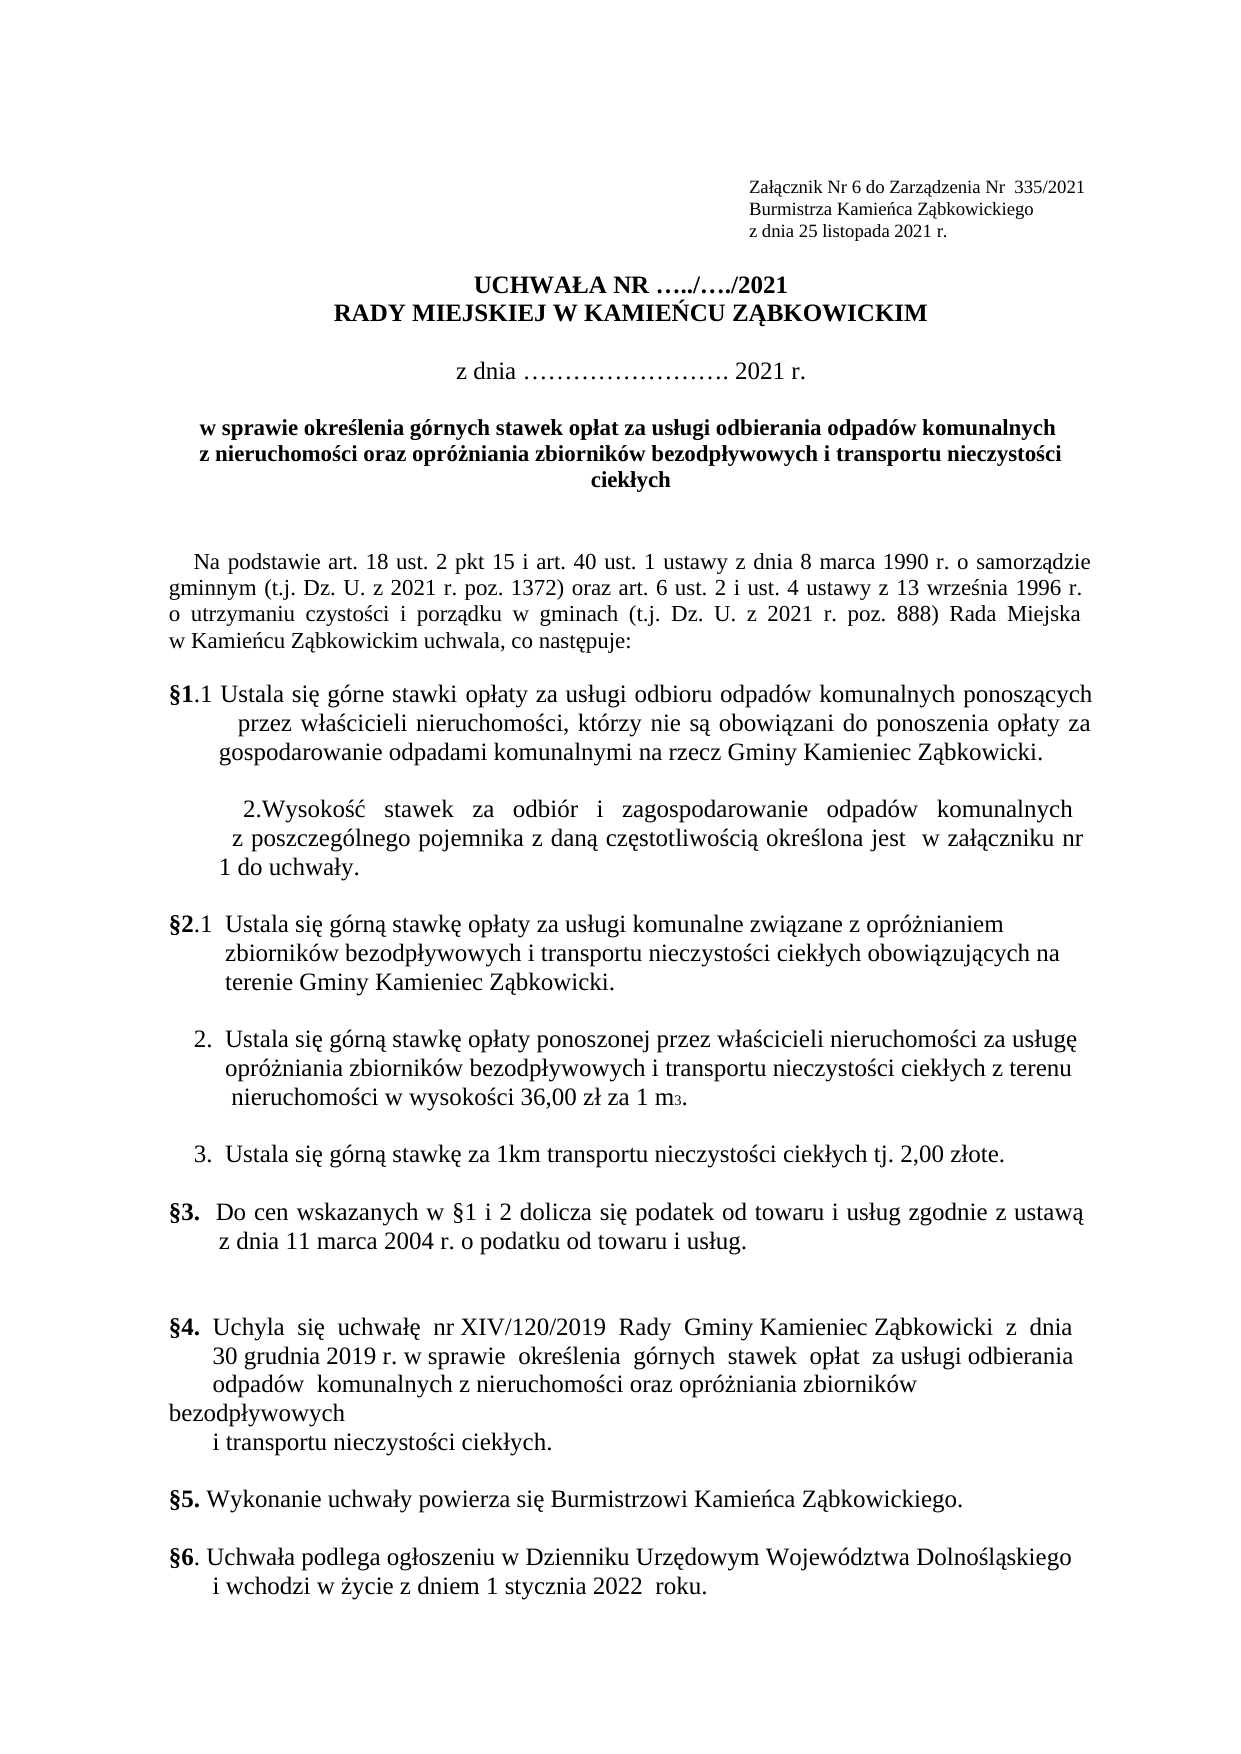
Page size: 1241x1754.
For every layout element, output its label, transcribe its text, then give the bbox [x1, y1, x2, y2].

text §1.1 Ustala się górne stawki opłaty za usługi odbioru odpadów komunalnych ponoszących przez właścicieli nieruchomości, którzy nie są obowiązani do ponoszenia opłaty za gospodarowanie odpadami komunalnymi na rzecz Gminy Kamieniec Ząbkowicki. [169, 679, 1093, 766]
text z dnia ……………………. 2021 r. [169, 356, 1093, 385]
text 2. Ustala się górną stawkę opłaty ponoszonej przez właścicieli nieruchomości za usługę opróżniania zbiorników bezodpływowych i transportu nieczystości ciekłych z terenu nieruchomości w wysokości 36,00 zł za . [169, 996, 1093, 1111]
text w sprawie określenia górnych stawek opłat za usługi odbierania odpadów komunalnych z nieruchomości oraz opróżniania zbiorników bezodpływowych i transportu nieczystości ciekłych [169, 413, 1093, 493]
text §2.1 Ustala się górną stawkę opłaty za usługi komunalne związane z opróżnianiem zbiorników bezodpływowych i transportu nieczystości ciekłych obowiązujących na terenie Gminy Kamieniec Ząbkowicki. [169, 909, 1093, 996]
text Burmistrza Kamieńca Ząbkowickiego [169, 198, 1093, 219]
text UCHWAŁA NR …../…./2021 RADY MIEJSKIEJ W KAMIEŃCU ZĄBKOWICKIM [169, 270, 1093, 327]
text §5. Wykonanie uchwały powierza się Burmistrzowi Kamieńca Ząbkowickiego. [169, 1484, 1093, 1513]
text z dnia 25 listopada 2021 r. [169, 219, 1093, 241]
text §6. Uchwała podlega ogłoszeniu w Dzienniku Urzędowym Województwa Dolnośląskiego i wchodzi w życie z dniem 1 stycznia 2022 roku. [169, 1542, 1093, 1599]
text 2.Wysokość stawek za odbiór i zagospodarowanie odpadów komunalnych z poszczególnego pojemnika z daną częstotliwością określona jest w załączniku nr 1 do uchwały. [169, 794, 1093, 881]
text Załącznik Nr 6 do Zarządzenia Nr 335/2021 [169, 176, 1093, 198]
text 3. Ustala się górną stawkę za 1km transportu nieczystości ciekłych tj. 2,00 złote. [169, 1139, 1093, 1168]
text §4. Uchyla się uchwałę nr XIV/120/2019 Rady Gminy Kamieniec Ząbkowicki z dnia 30 grudnia 2019 r. w sprawie określenia górnych stawek opłat za usługi odbierania odpadów komunalnych z nieruchomości oraz opróżniania zbiorników bezodpływowych i transportu nieczystości ciekłych. [169, 1312, 1093, 1456]
text §3. Do cen wskazanych w §1 i 2 dolicza się podatek od towaru i usług zgodnie z ustawą z dnia 11 marca 2004 r. o podatku od towaru i usług. [169, 1197, 1093, 1254]
text Na podstawie art. 18 ust. 2 pkt 15 i art. 40 ust. 1 ustawy z dnia 8 marca 1990 r. o samorządzie gminnym (t.j. Dz. U. z 2021 r. poz. 1372) oraz art. 6 ust. 2 i ust. 4 ustawy z 13 września 1996 r. o utrzymaniu czystości i porządku w gminach (t.j. Dz. U. z 2021 r. poz. 888) Rada Miejska w Kamieńcu Ząbkowickim uchwala, co następuje: [169, 548, 1093, 653]
